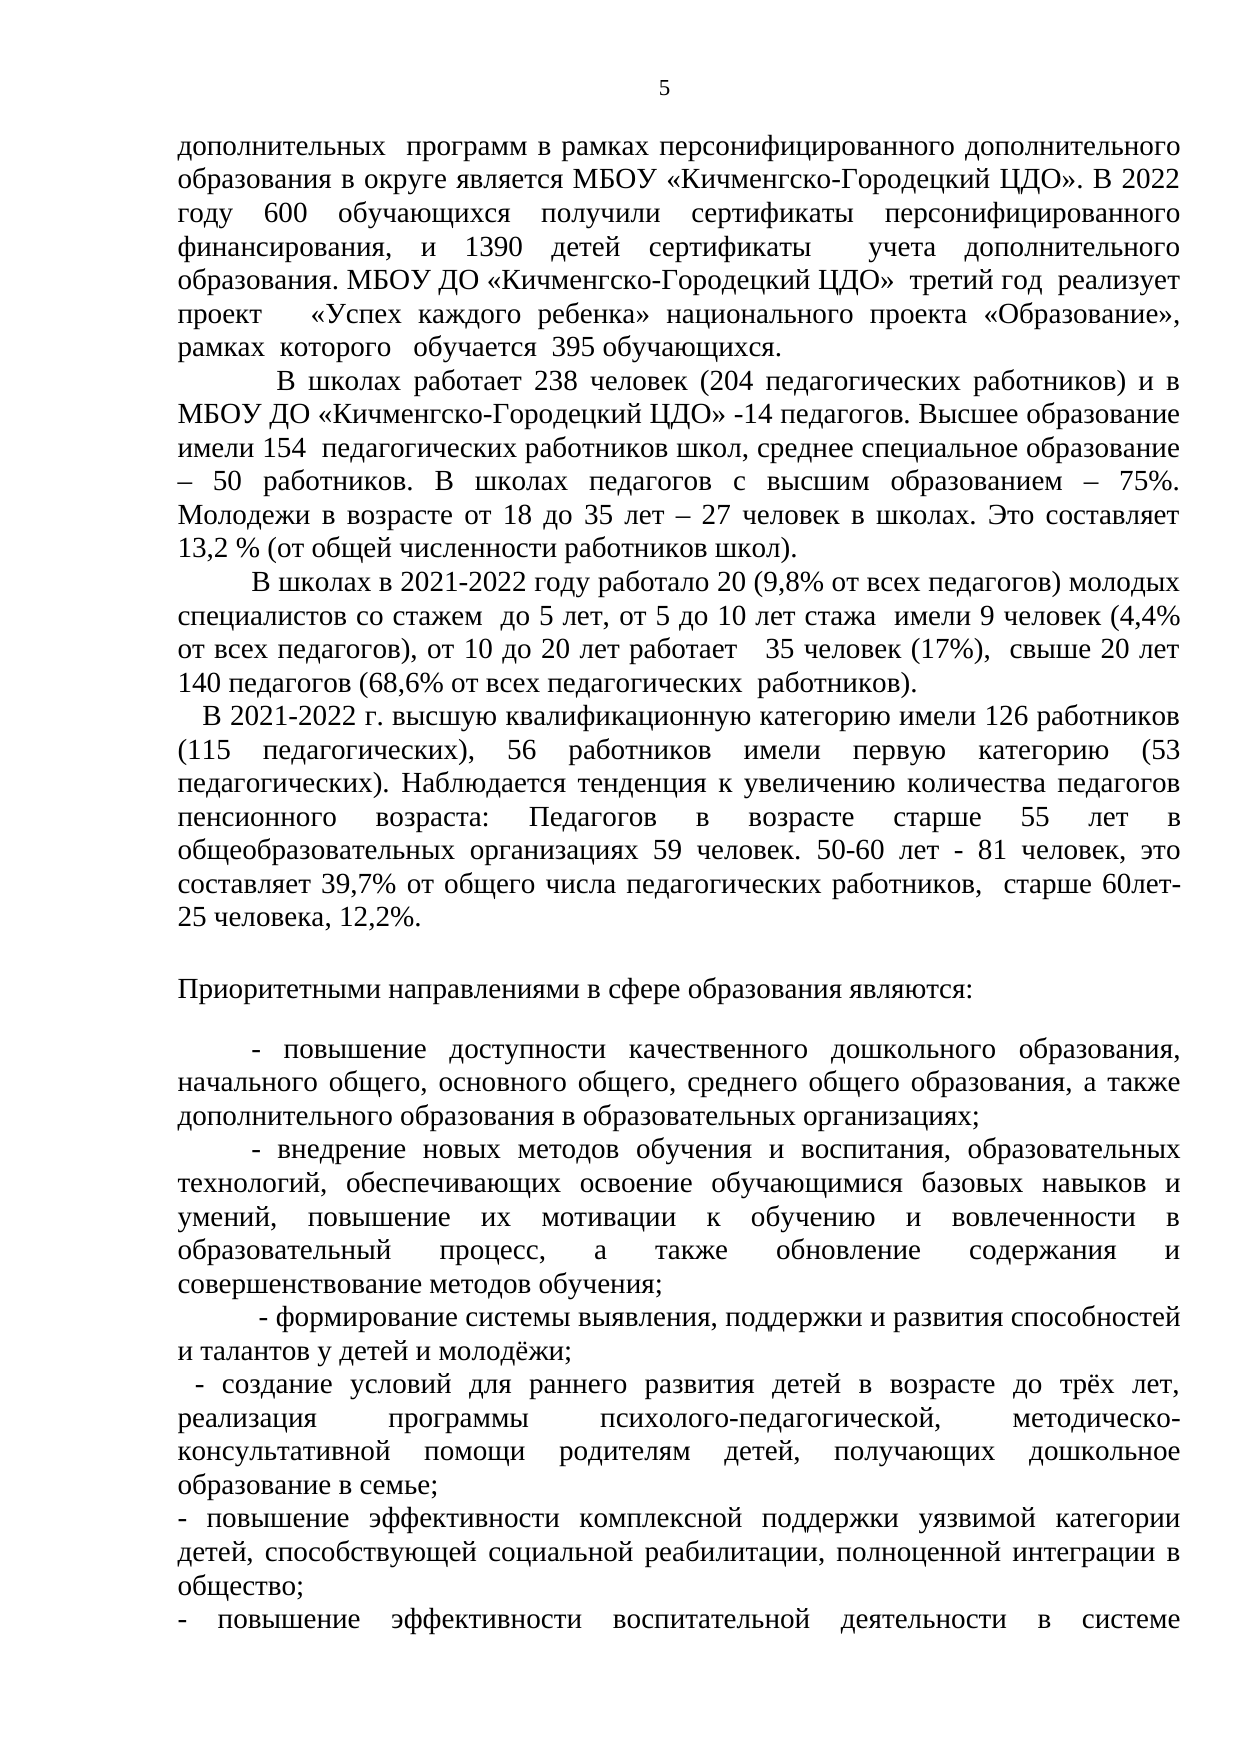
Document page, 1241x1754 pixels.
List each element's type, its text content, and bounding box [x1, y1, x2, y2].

text - формирование системы выявления, поддержки и развития способностей и талантов у детей и молодёжи; [177, 1299, 1181, 1366]
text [177, 128, 1181, 363]
text - создание условий для раннего развития детей в возрасте до трёх лет, реализация программы психолого-педагогической, методическо-консультативной помощи родителям детей, получающих дошкольное образование в семье; [177, 1366, 1181, 1501]
text В школах в 2021-2022 году работало 20 (9,8% от всех педагогов) молодых специалистов со стажем до 5 лет, от 5 до 10 лет стажа имели 9 человек (4,4% от всех педагогов), от 10 до 20 лет работает 35 человек (17%), свыше 20 лет 140 педагогов (68,6% от всех педагогических работников). [177, 564, 1181, 698]
text В 2021-2022 г. высшую квалификационную категорию имели 126 работников (115 педагогических), 56 работников имели первую категорию (53 педагогических). Наблюдается тенденция к увеличению количества педагогов пенсионного возраста: Педагогов в возрасте старше 55 лет в общеобразовательных организациях 59 человек. 50-60 лет - 81 человек, это составляет 39,7% от общего числа педагогических работников, старше 60лет-25 человека, 12,2%. [177, 698, 1181, 933]
text - повышение эффективности комплексной поддержки уязвимой категории детей, способствующей социальной реабилитации, полноценной интеграции в общество; [177, 1501, 1181, 1601]
text - внедрение новых методов обучения и воспитания, образовательных технологий, обеспечивающих освоение обучающимися базовых навыков и умений, повышение их мотивации к обучению и вовлеченности в образовательный процесс, а также обновление содержания и совершенствование методов обучения; [177, 1132, 1181, 1299]
text В школах работает 238 человек (204 педагогических работников) и в МБОУ ДО «Кичменгско-Городецкий ЦДО» -14 педагогов. Высшее образование имели 154 педагогических работников школ, среднее специальное образование – 50 работников. В школах педагогов с высшим образованием – 75%. Молодежи в возрасте от 18 до 35 лет – 27 человек в школах. Это составляет 13,2 % (от общей численности работников школ). [177, 363, 1181, 564]
text - повышение доступности качественного дошкольного образования, начального общего, основного общего, среднего общего образования, а также дополнительного образования в образовательных организациях; [177, 1031, 1181, 1132]
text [177, 1601, 1181, 1635]
list Приоритетными направлениями в сфере образования являются: [177, 972, 1152, 1005]
